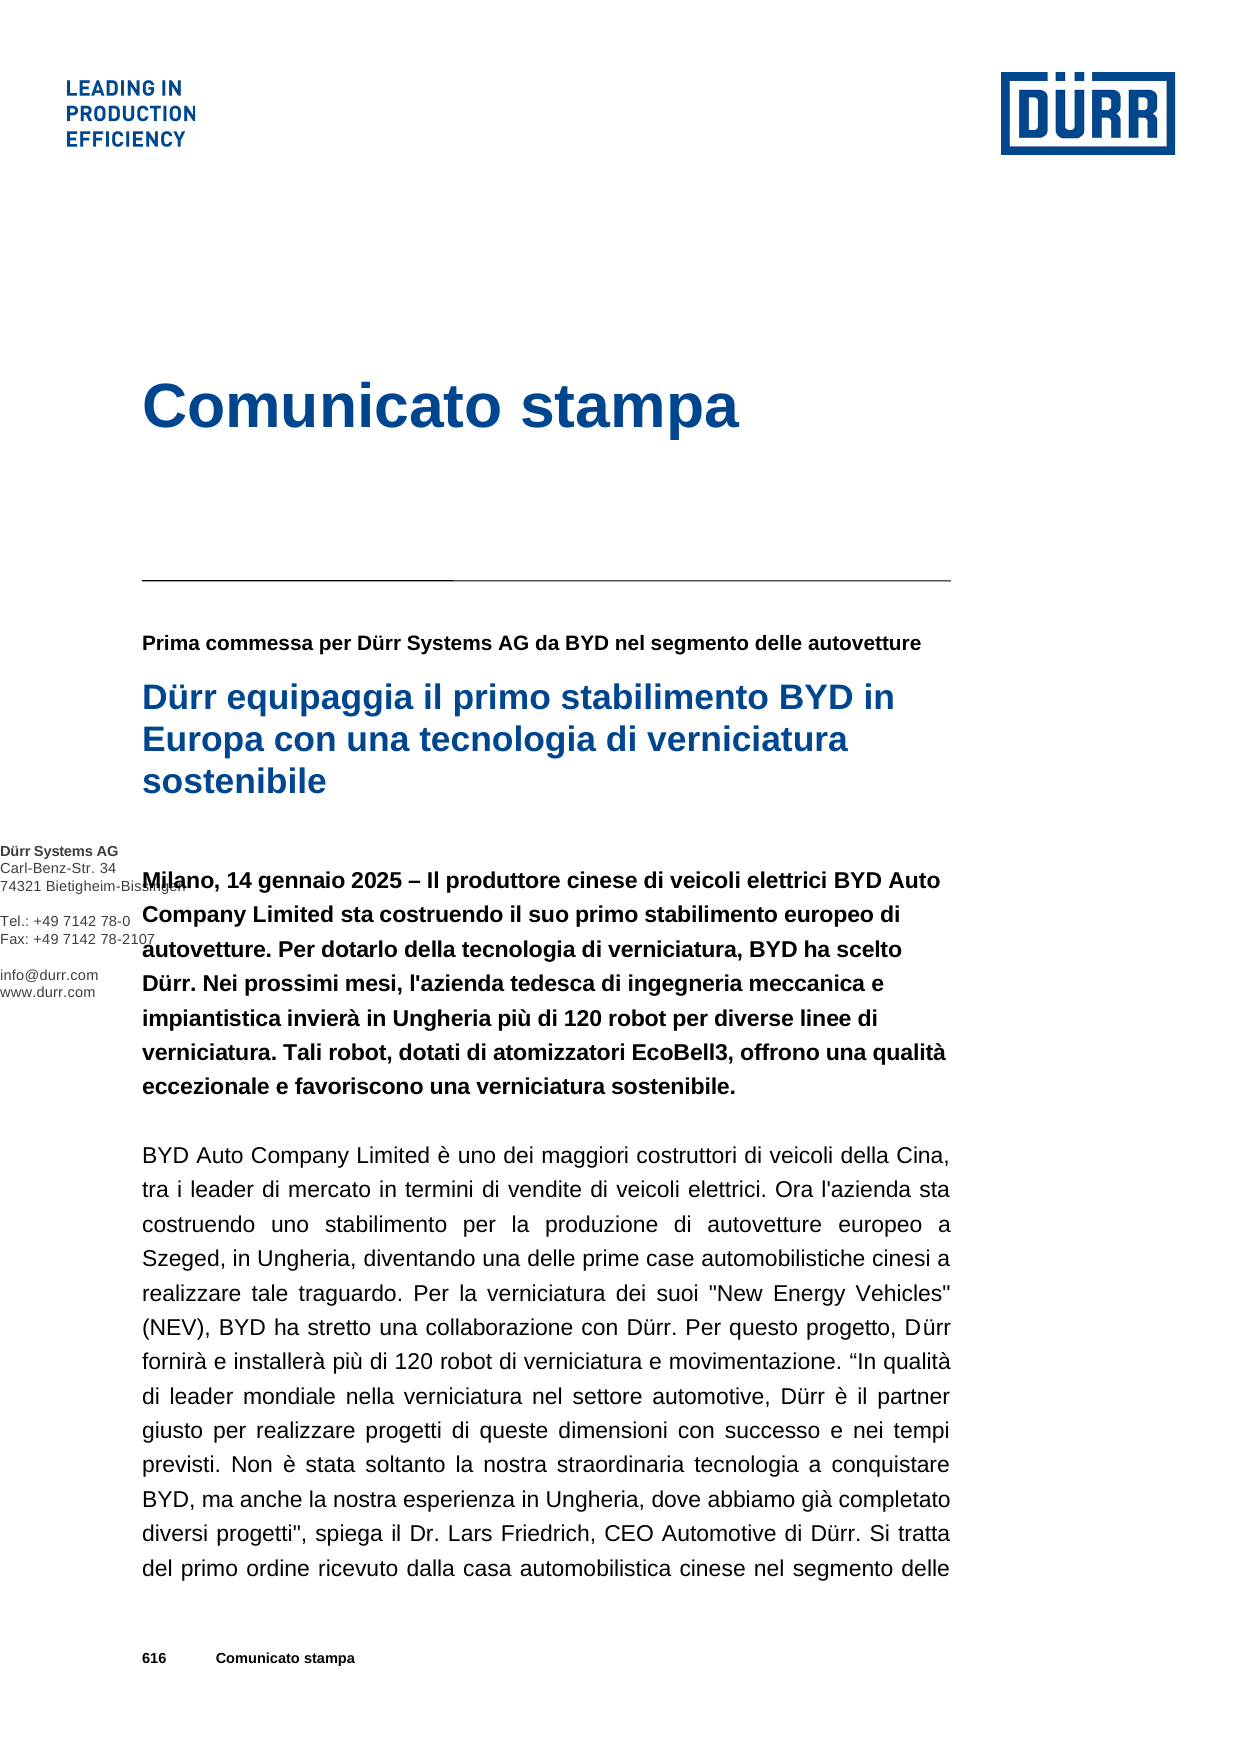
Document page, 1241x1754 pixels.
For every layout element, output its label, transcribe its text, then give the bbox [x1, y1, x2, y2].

text Prima commessa per Dürr Systems AG da BYD nel segmento delle autovetture [142, 628, 951, 655]
text Dürr equipaggia il primo stabilimento BYD in Europa con una tecnologia di verniciatura sostenibile [142, 676, 951, 801]
picture [1001, 72, 1175, 155]
text Milano, 14 gennaio 2025 – Il produttore cinese di veicoli elettrici BYD Auto Company Limited sta costruendo il suo primo stabilimento europeo di autovetture. Per dotarlo della tecnologia di verniciatura, BYD ha scelto Dürr. Nei prossimi mesi, l'azienda tedesca di ingegneria meccanica e impiantistica invierà in Ungheria più di 120 robot per diverse linee di verniciatura. Tali robot, dotati di atomizzatori EcoBell3, offrono una qualità eccezionale e favoriscono una verniciatura sostenibile. [142, 859, 951, 1099]
picture [67, 80, 196, 147]
text Comunicato stampa [142, 366, 951, 441]
